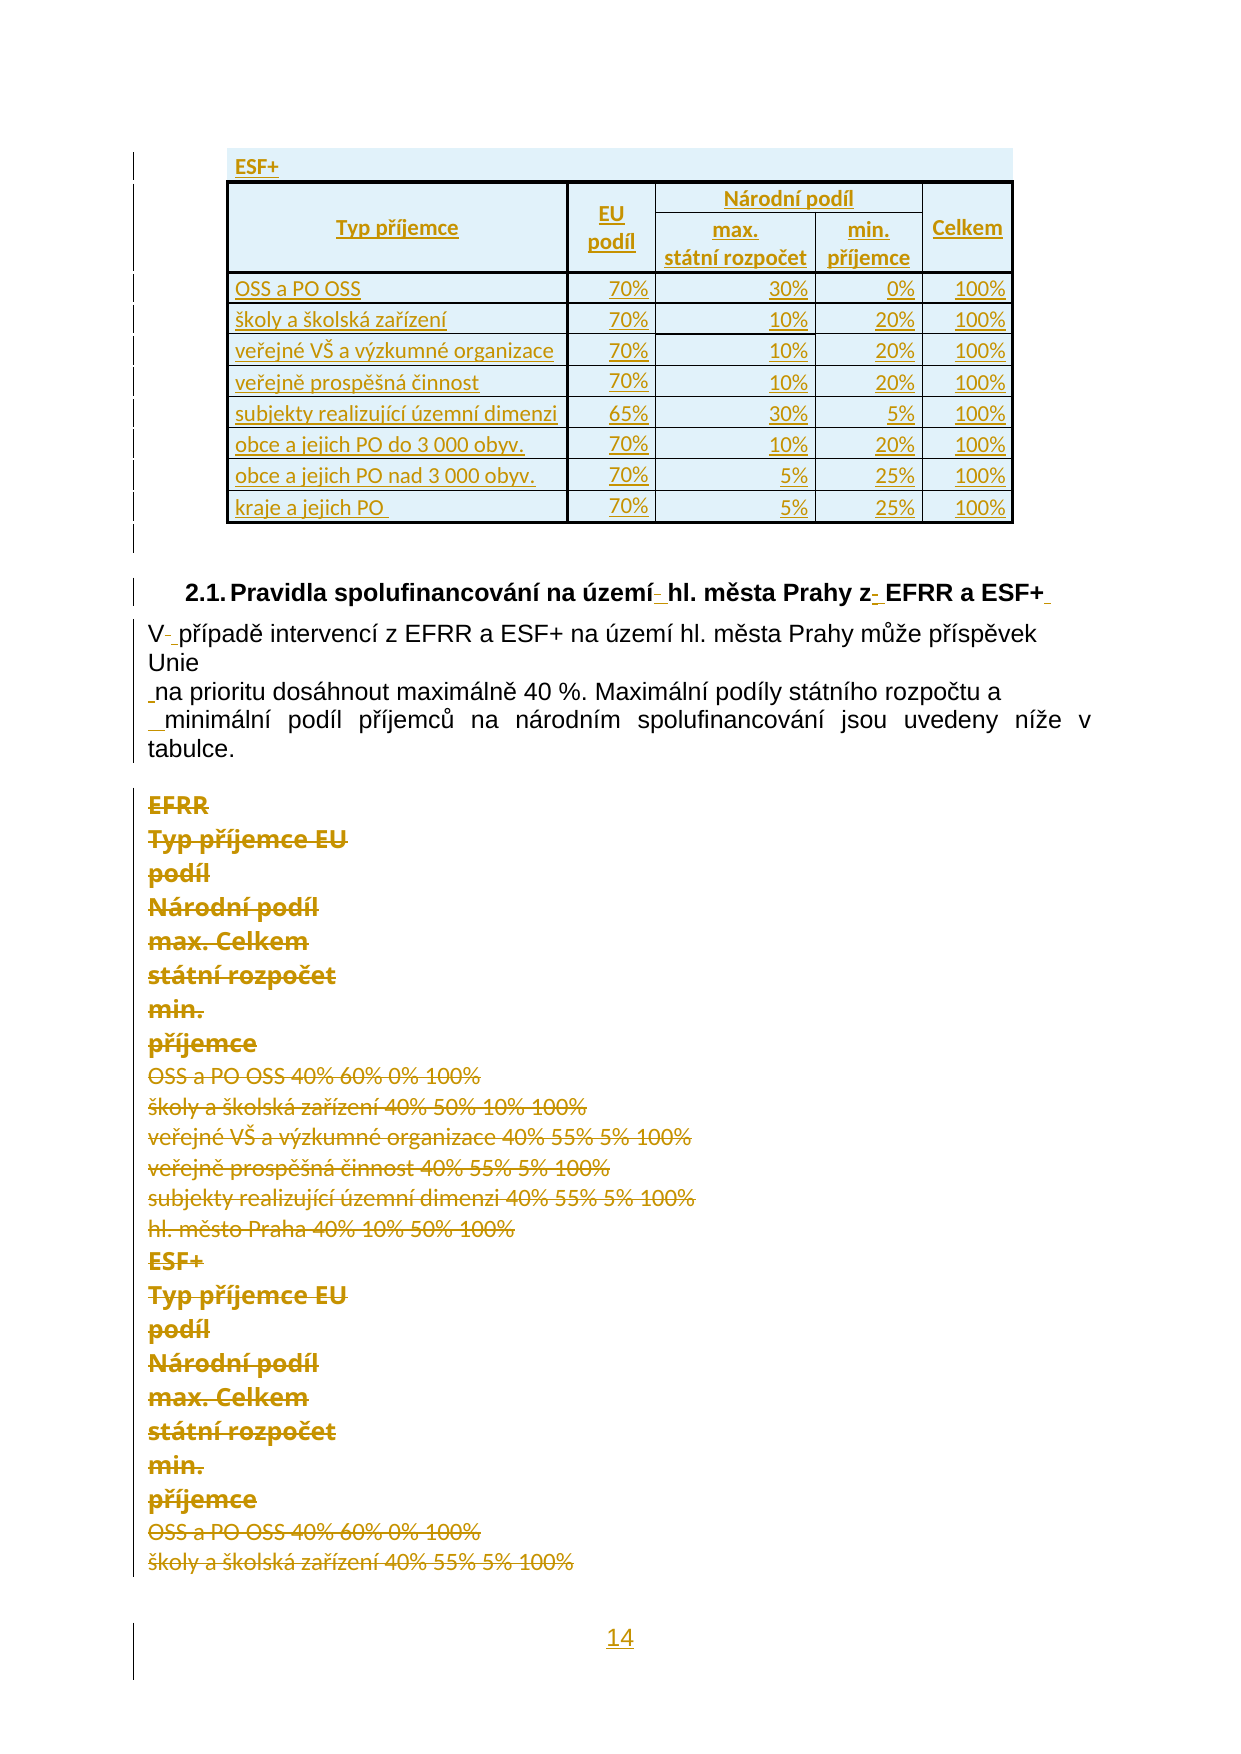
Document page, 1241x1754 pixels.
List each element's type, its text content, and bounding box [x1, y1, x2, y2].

subtitle Pravidla spolufinancování na územíhl. města Prahy zEFRR a ESF+ [185, 578, 1093, 606]
text na prioritu dosáhnout maximálně 40 %. Maximální podíly státního rozpočtu a [148, 676, 1093, 705]
text Vpřípadě intervencí z EFRR a ESF+ na území hl. města Prahy může příspěvek Unie [148, 619, 1093, 676]
text minimální podíl příjemců na národním spolufinancování jsou uvedeny níže vtabulce. [148, 705, 1093, 763]
